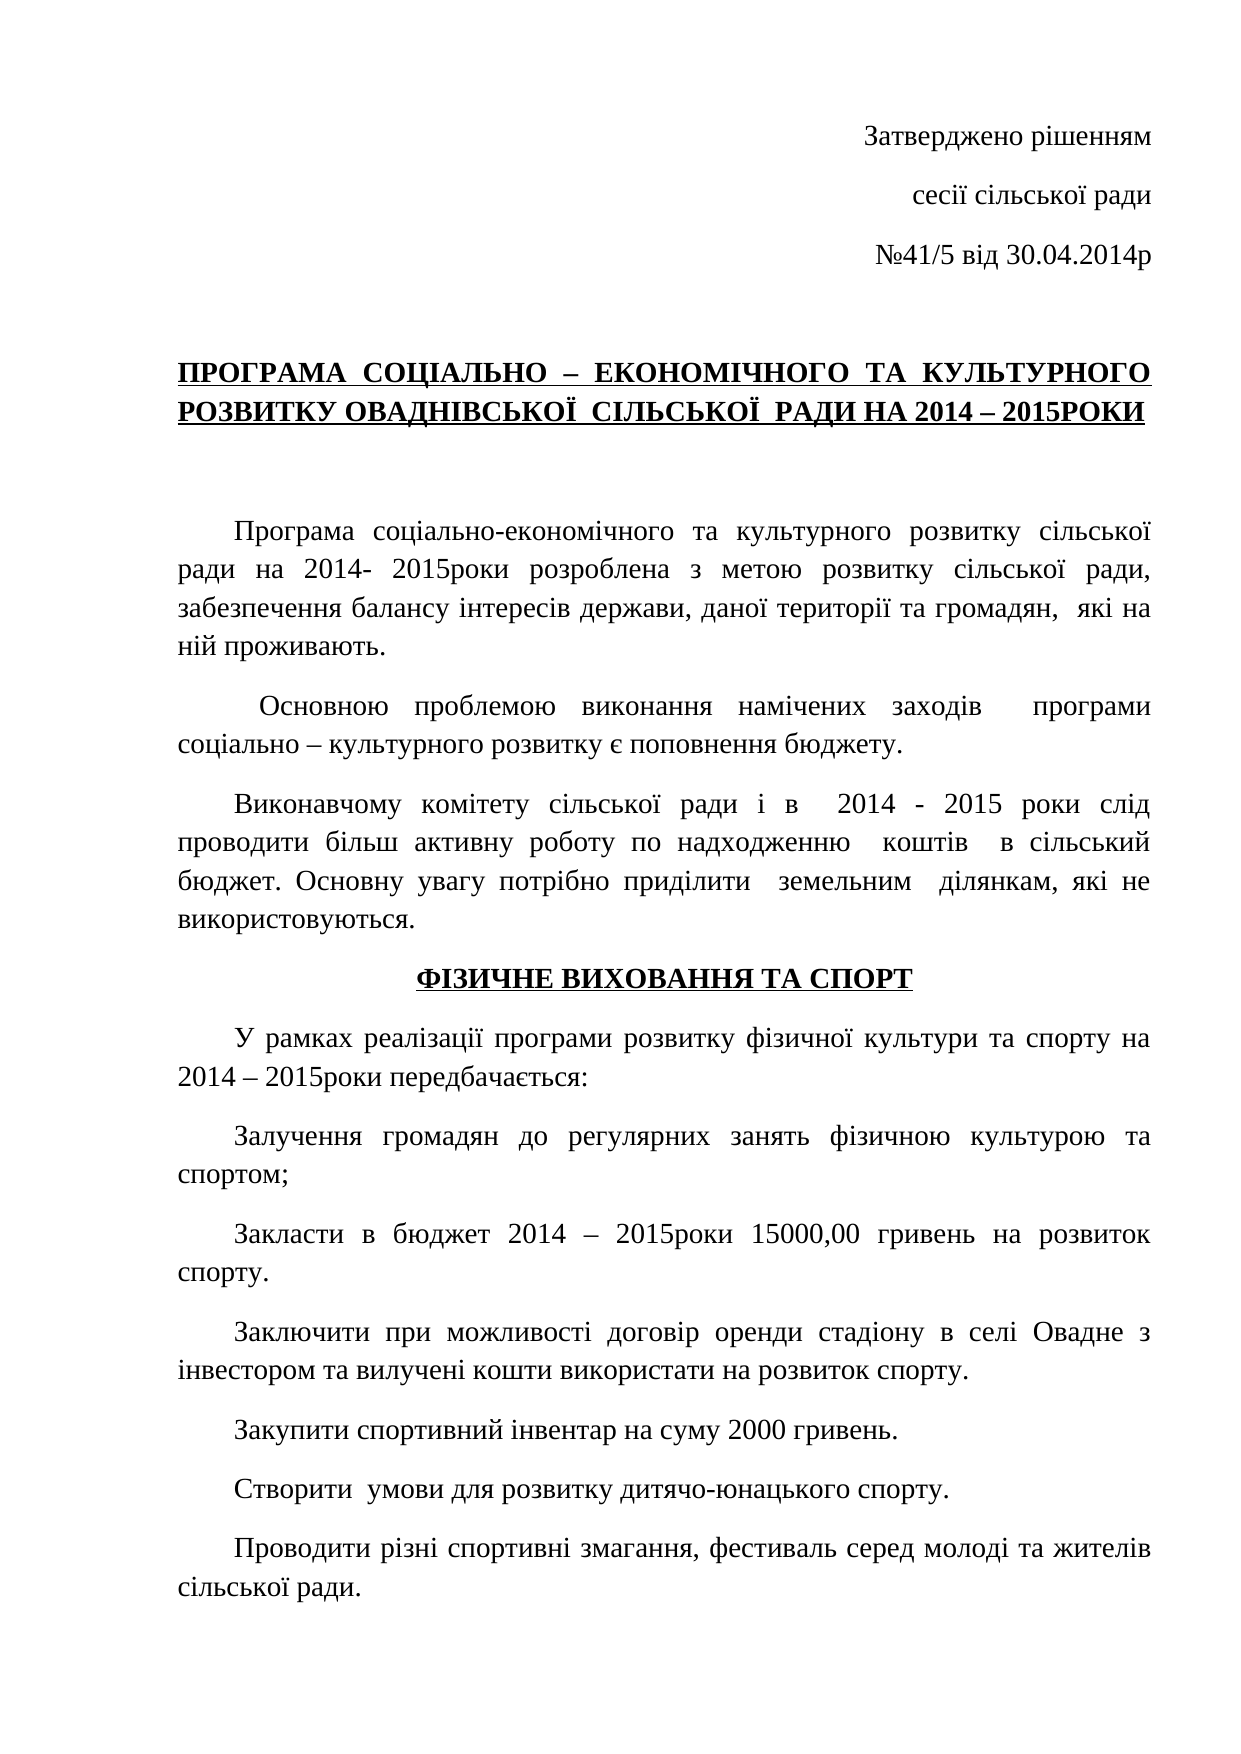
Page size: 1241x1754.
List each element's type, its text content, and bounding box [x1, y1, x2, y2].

text Заключити при можливості договір оренди стадіону в селі Овадне з інвестором та вилучені кошти використати на розвиток спорту. [177, 1314, 1152, 1386]
text ФІЗИЧНЕ ВИХОВАННЯ ТА СПОРТ [177, 961, 1152, 994]
text ПРОГРАМА СОЦІАЛЬНО – ЕКОНОМІЧНОГО ТА КУЛЬТУРНОГО РОЗВИТКУ ОВАДНІВСЬКОЇ СІЛЬСЬКОЇ РАДИ НА 2014 – 2015РОКИ [177, 356, 1152, 385]
text Залучення громадян до регулярних занять фізичною культурою та спортом; [177, 1118, 1152, 1190]
text ПРОГРАМА СОЦІАЛЬНО – ЕКОНОМІЧНОГО ТА КУЛЬТУРНОГО РОЗВИТКУ ОВАДНІВСЬКОЇ СІЛЬСЬКОЇ РАДИ НА 2014 – 2015РОКИ [177, 386, 1152, 428]
text Затверджено рішенням [177, 118, 1152, 152]
text Програма соціально-економічного та культурного розвитку сільської ради на 2014- 2015роки розроблена з метою розвитку сільської ради, забезпечення балансу інтересів держави, даної території та громадян, які на ній проживають. [177, 513, 1152, 662]
text сесії сільської ради [177, 177, 1152, 211]
text Створити умови для розвитку дитячо-юнацького спорту. [177, 1471, 1152, 1505]
text Закласти в бюджет 2014 – 2015роки 15000,00 гривень на розвиток спорту. [177, 1216, 1152, 1288]
text У рамках реалізації програми розвитку фізичної культури та спорту на 2014 – 2015роки передбачається: [177, 1020, 1152, 1092]
text Виконавчому комітету сільської ради і в 2014 - 2015 роки слід проводити більш активну роботу по надходженню коштів в сільський бюджет. Основну увагу потрібно приділити земельним ділянкам, які не використовуються. [177, 786, 1152, 935]
text Основною проблемою виконання намічених заходів програми соціально – культурного розвитку є поповнення бюджету. [177, 688, 1152, 760]
text Закупити спортивний інвентар на суму 2000 гривень. [177, 1412, 1152, 1445]
text Проводити різні спортивні змагання, фестиваль серед молоді та жителів сільської ради. [177, 1531, 1152, 1603]
text №41/5 від 30.04.2014р [177, 237, 1152, 270]
